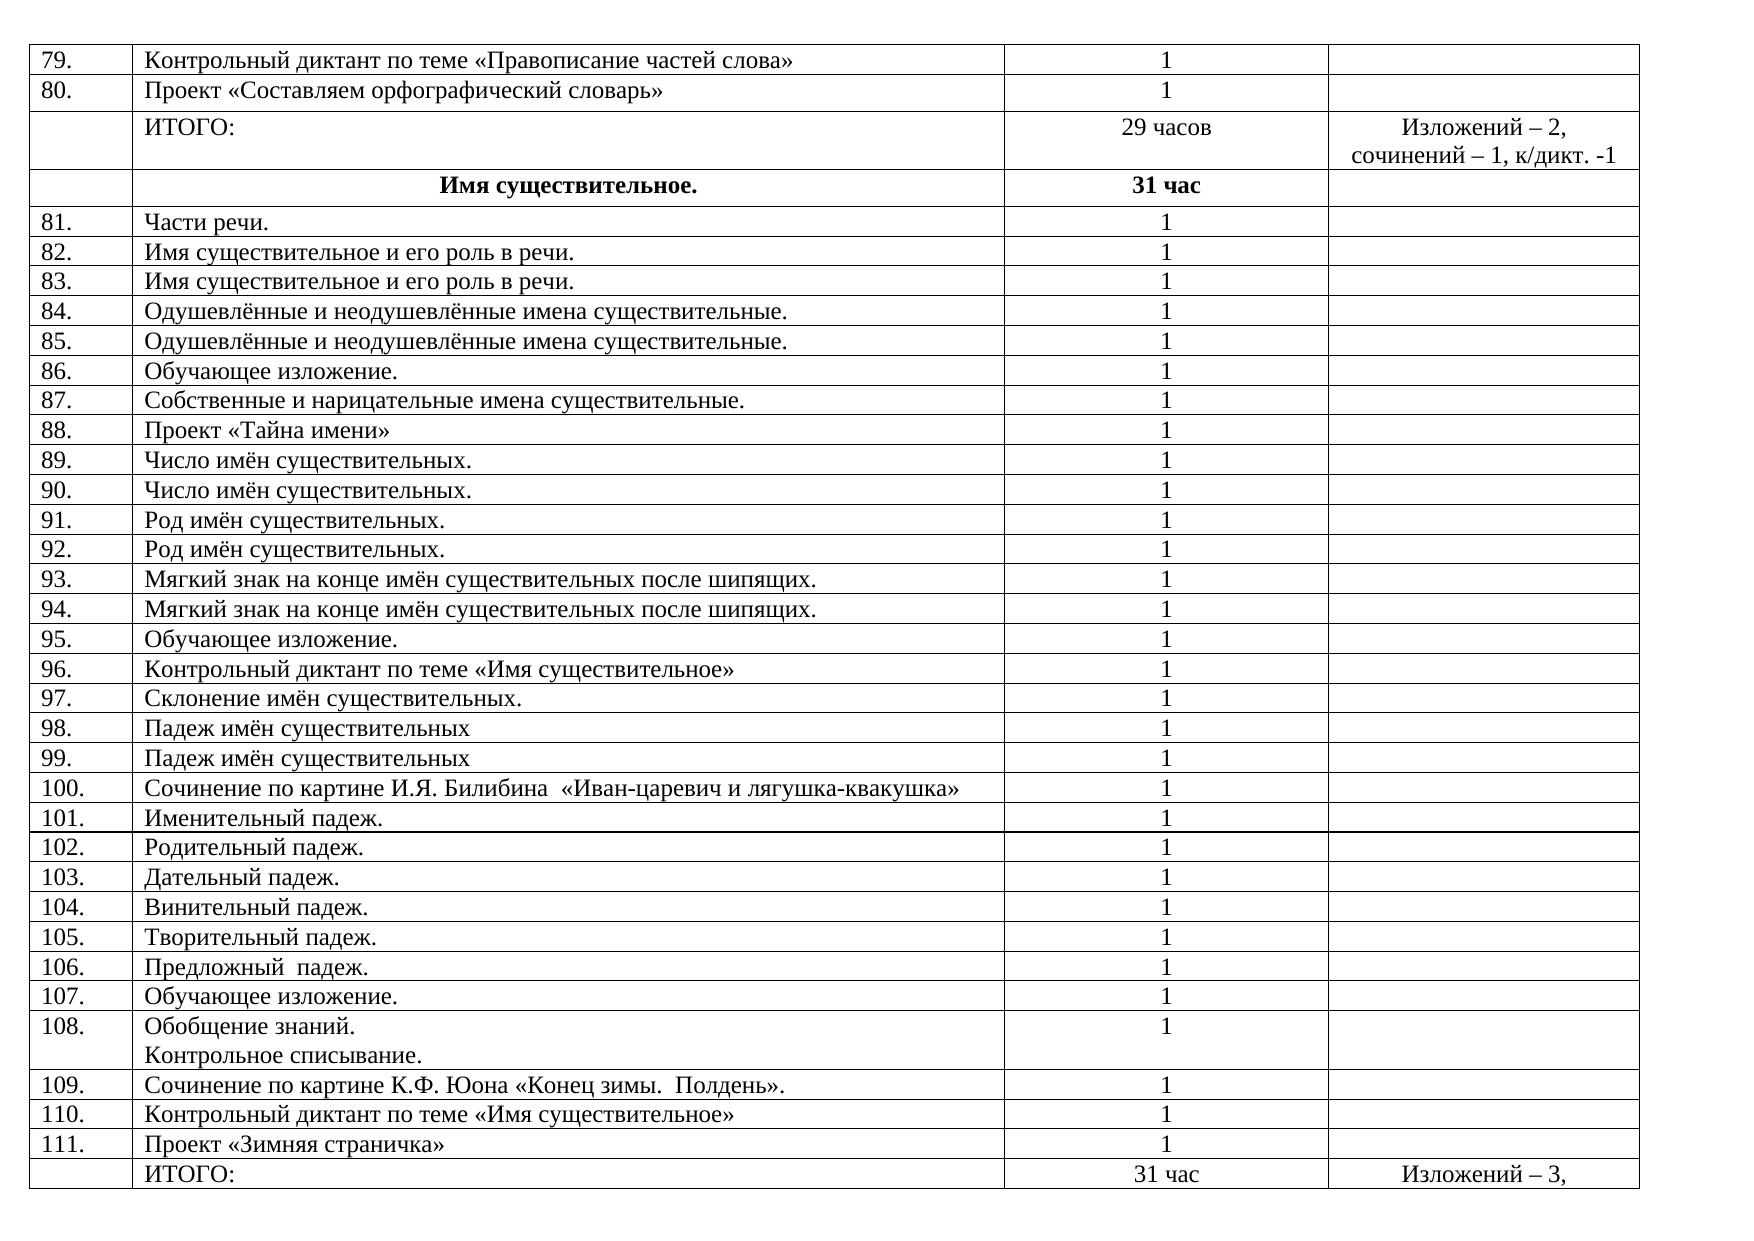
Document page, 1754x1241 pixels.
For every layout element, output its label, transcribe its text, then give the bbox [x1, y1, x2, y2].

table_cell Имя существительное и его роль в речи. [133, 266, 1004, 295]
table_cell 98. [30, 713, 132, 742]
table_cell 1 [1005, 773, 1328, 802]
table_cell 80. [30, 75, 132, 111]
table_cell 99. [30, 743, 132, 772]
table_cell Число имён существительных. [133, 445, 1004, 474]
table_cell [1329, 743, 1639, 772]
table_cell 103. [30, 862, 132, 891]
table_cell Именительный падеж. [133, 803, 1004, 831]
table_cell Проект «Тайна имени» [133, 415, 1004, 444]
table_cell 85. [30, 326, 132, 355]
table_cell [1329, 564, 1639, 593]
table_cell [1329, 386, 1639, 414]
table_cell 94. [30, 594, 132, 623]
table_cell Дательный падеж. [133, 862, 1004, 891]
table_cell 107. [30, 981, 132, 1010]
table_cell 108. [30, 1011, 132, 1069]
table_cell Число имён существительных. [133, 475, 1004, 504]
table_cell 1 [1005, 475, 1328, 504]
table_cell 90. [30, 475, 132, 504]
table_cell 1 [1005, 237, 1328, 265]
table_cell 95. [30, 624, 132, 653]
table_cell 1 [1005, 952, 1328, 980]
table_cell Имя существительное. [133, 170, 1004, 206]
table_cell [1329, 892, 1639, 921]
table_cell 1 [1005, 1070, 1328, 1098]
table_cell [30, 170, 132, 206]
table_cell [1329, 624, 1639, 653]
table_cell 110. [30, 1100, 132, 1128]
table_cell [1329, 803, 1639, 831]
table_cell 1 [1005, 564, 1328, 593]
table_cell Одушевлённые и неодушевлённые имена существительные. [133, 326, 1004, 355]
table_cell 1 [1005, 713, 1328, 742]
table_cell 1 [1005, 445, 1328, 474]
table_cell Собственные и нарицательные имена существительные. [133, 386, 1004, 414]
table_cell 1 [1005, 45, 1328, 74]
table_cell [1329, 1070, 1639, 1098]
table_cell [30, 112, 132, 169]
table_cell [1329, 415, 1639, 444]
table_cell 89. [30, 445, 132, 474]
table_cell 1 [1005, 981, 1328, 1010]
table_cell Склонение имён существительных. [133, 684, 1004, 712]
table_cell Сочинение по картине К.Ф. Юона «Конец зимы. Полдень». [133, 1070, 1004, 1098]
table_cell 1 [1005, 922, 1328, 951]
table_cell [1329, 981, 1639, 1010]
table_cell 86. [30, 356, 132, 384]
table_cell 93. [30, 564, 132, 593]
table_cell 1 [1005, 594, 1328, 623]
table_cell Творительный падеж. [133, 922, 1004, 951]
table_cell 97. [30, 684, 132, 712]
table_cell 91. [30, 505, 132, 533]
table_cell 1 [1005, 75, 1328, 111]
table_cell 96. [30, 654, 132, 682]
table_cell 1 [1005, 803, 1328, 831]
table_cell [1329, 833, 1639, 861]
table_cell Падеж имён существительных [133, 713, 1004, 742]
table_cell [1329, 922, 1639, 951]
table_cell 1 [1005, 386, 1328, 414]
table_cell [1329, 1100, 1639, 1128]
table_cell Части речи. [133, 207, 1004, 236]
table_cell 1 [1005, 415, 1328, 444]
table_cell [1329, 170, 1639, 206]
table_cell [1329, 207, 1639, 236]
table_cell [1329, 296, 1639, 325]
table_cell [1329, 594, 1639, 623]
table_cell Контрольный диктант по теме «Имя существительное» [133, 1100, 1004, 1128]
table_cell Имя существительное и его роль в речи. [133, 237, 1004, 265]
table_cell [1329, 1129, 1639, 1158]
table_cell 83. [30, 266, 132, 295]
table_cell ИТОГО: [133, 112, 1004, 169]
table_cell Мягкий знак на конце имён существительных после шипящих. [133, 594, 1004, 623]
table_cell ИТОГО: [133, 1159, 1004, 1188]
table_cell 31 час [1005, 170, 1328, 206]
table_cell 1 [1005, 892, 1328, 921]
table_cell [1329, 475, 1639, 504]
table_cell Контрольный диктант по теме «Имя существительное» [133, 654, 1004, 682]
table_cell [1329, 684, 1639, 712]
table_cell Обучающее изложение. [133, 981, 1004, 1010]
table_cell 1 [1005, 1100, 1328, 1128]
table_cell [1329, 773, 1639, 802]
table_cell 1 [1005, 684, 1328, 712]
table_cell 1 [1005, 1011, 1328, 1069]
table_cell 92. [30, 535, 132, 563]
table_cell 106. [30, 952, 132, 980]
table_cell Род имён существительных. [133, 535, 1004, 563]
table_cell [30, 1159, 132, 1188]
table_cell 84. [30, 296, 132, 325]
table_cell [1329, 535, 1639, 563]
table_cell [1329, 1159, 1639, 1188]
table_cell 1 [1005, 296, 1328, 325]
table_cell 1 [1005, 207, 1328, 236]
table_cell [1329, 356, 1639, 384]
table_cell Винительный падеж. [133, 892, 1004, 921]
table_cell 1 [1005, 743, 1328, 772]
table_cell [1329, 505, 1639, 533]
table_cell 1 [1005, 833, 1328, 861]
table_cell Изложений – 2, сочинений – 1, к/дикт. -1 [1329, 112, 1639, 169]
table_cell 1 [1005, 624, 1328, 653]
table_cell [1329, 952, 1639, 980]
table_cell 82. [30, 237, 132, 265]
table_cell 101. [30, 803, 132, 831]
table_cell Проект «Зимняя страничка» [133, 1129, 1004, 1158]
table_cell 1 [1005, 862, 1328, 891]
table_cell 1 [1005, 505, 1328, 533]
table_cell 111. [30, 1129, 132, 1158]
table_cell Мягкий знак на конце имён существительных после шипящих. [133, 564, 1004, 593]
table_cell [1329, 75, 1639, 111]
table_cell 87. [30, 386, 132, 414]
table_cell Обучающее изложение. [133, 624, 1004, 653]
table_cell [1329, 45, 1639, 74]
table_cell Сочинение по картине И.Я. Билибина «Иван-царевич и лягушка-квакушка» [133, 773, 1004, 802]
table_cell [1329, 237, 1639, 265]
table_cell [1329, 862, 1639, 891]
table_cell 31 час [1005, 1159, 1328, 1188]
table_cell Род имён существительных. [133, 505, 1004, 533]
table_cell Родительный падеж. [133, 833, 1004, 861]
table_cell Падеж имён существительных [133, 743, 1004, 772]
table_cell 104. [30, 892, 132, 921]
table_cell 1 [1005, 356, 1328, 384]
table_cell 1 [1005, 266, 1328, 295]
table_cell 109. [30, 1070, 132, 1098]
table_cell 100. [30, 773, 132, 802]
table_cell [1329, 445, 1639, 474]
table_cell 81. [30, 207, 132, 236]
table_cell Предложный падеж. [133, 952, 1004, 980]
table_cell Одушевлённые и неодушевлённые имена существительные. [133, 296, 1004, 325]
table_cell 79. [30, 45, 132, 74]
table_cell 1 [1005, 535, 1328, 563]
table_cell Обобщение знаний. Контрольное списывание. [133, 1011, 1004, 1069]
table_cell 1 [1005, 1129, 1328, 1158]
table_cell [1329, 713, 1639, 742]
table_cell 1 [1005, 326, 1328, 355]
table_cell [1329, 266, 1639, 295]
table_cell [1329, 654, 1639, 682]
table_cell 105. [30, 922, 132, 951]
table_cell Обучающее изложение. [133, 356, 1004, 384]
table_cell [1329, 1011, 1639, 1069]
table_cell [1329, 326, 1639, 355]
table_cell Контрольный диктант по теме «Правописание частей слова» [133, 45, 1004, 74]
table_cell 88. [30, 415, 132, 444]
table_cell 29 часов [1005, 112, 1328, 169]
table_cell 102. [30, 833, 132, 861]
table_cell Проект «Составляем орфографический словарь» [133, 75, 1004, 111]
table_cell 1 [1005, 654, 1328, 682]
